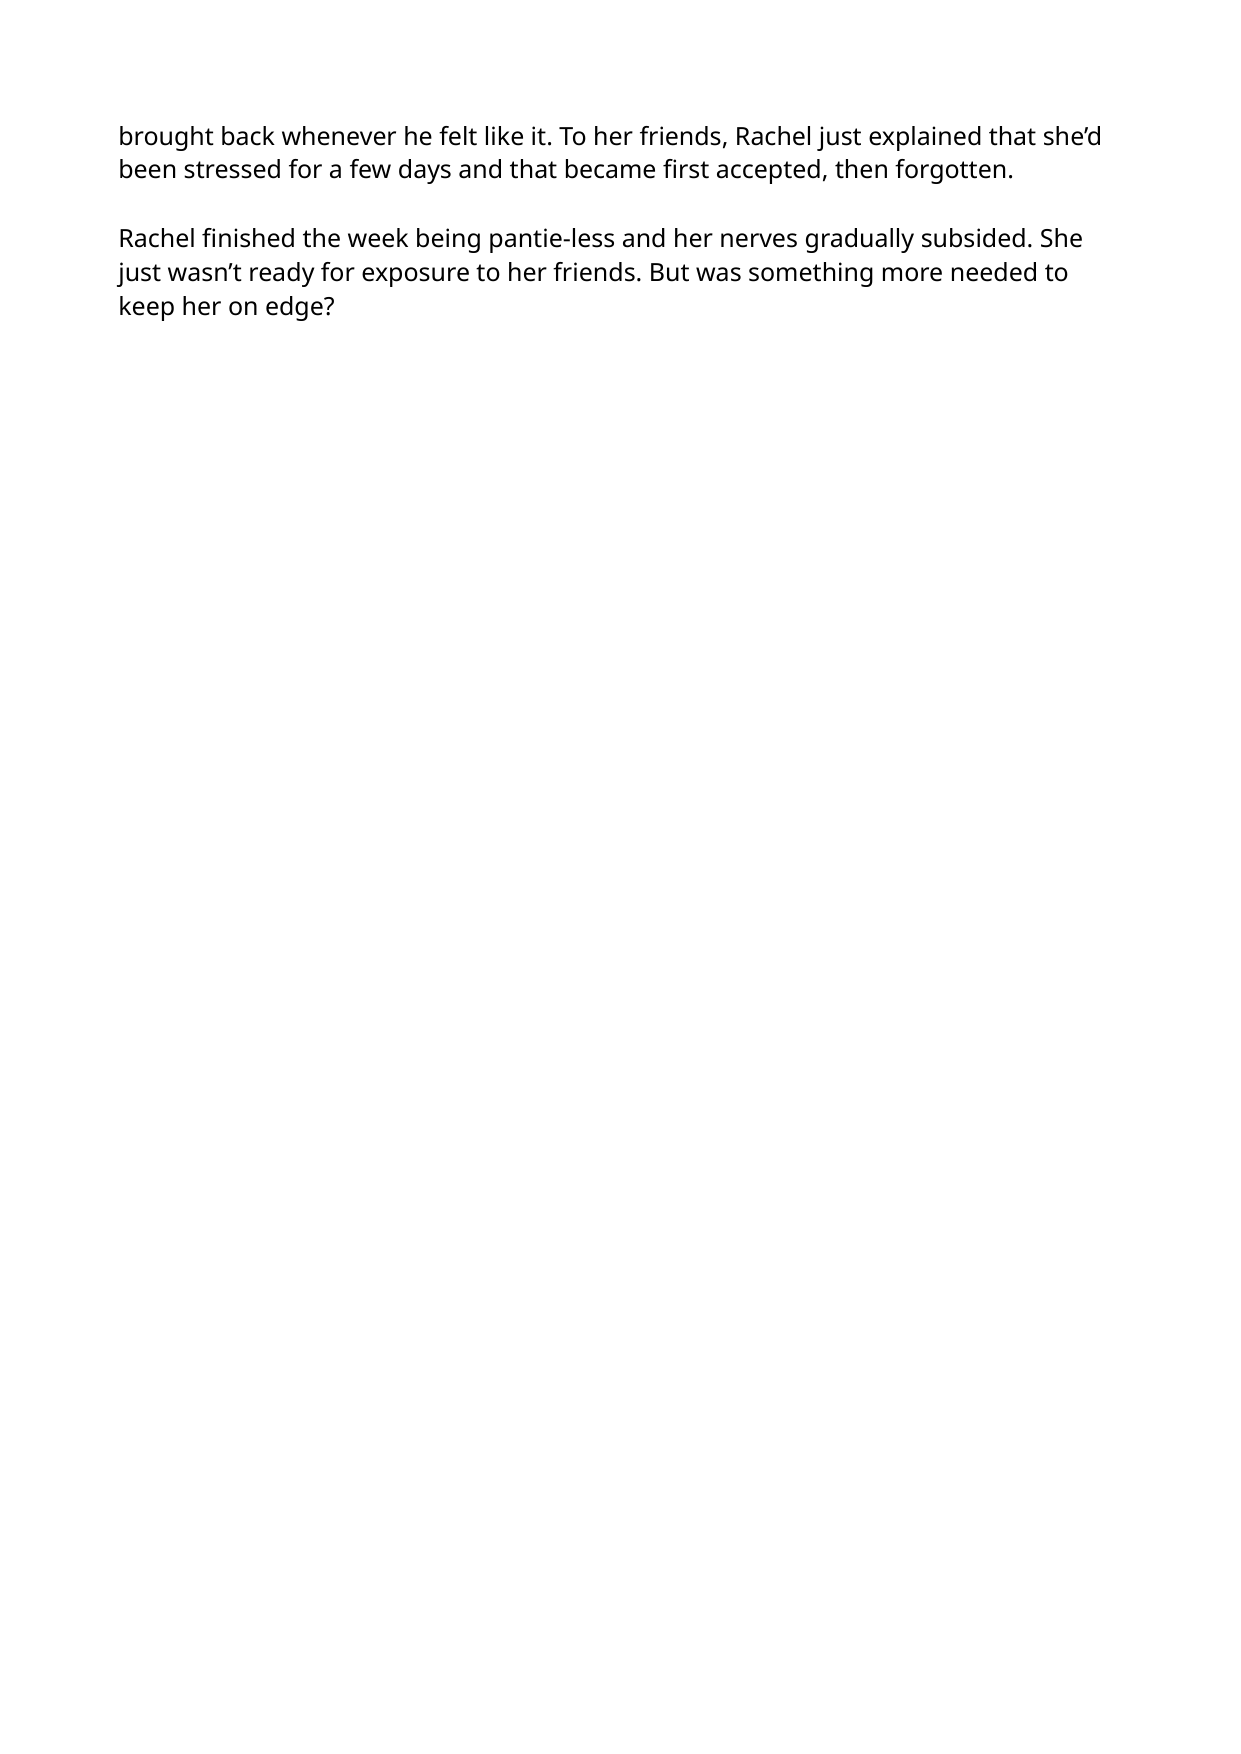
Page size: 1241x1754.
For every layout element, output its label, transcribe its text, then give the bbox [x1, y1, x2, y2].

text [118, 118, 1122, 186]
text Rachel finished the week being pantie-less and her nerves gradually subsided. She just wasn’t ready for exposure to her friends. But was something more needed to keep her on edge? [118, 220, 1122, 322]
